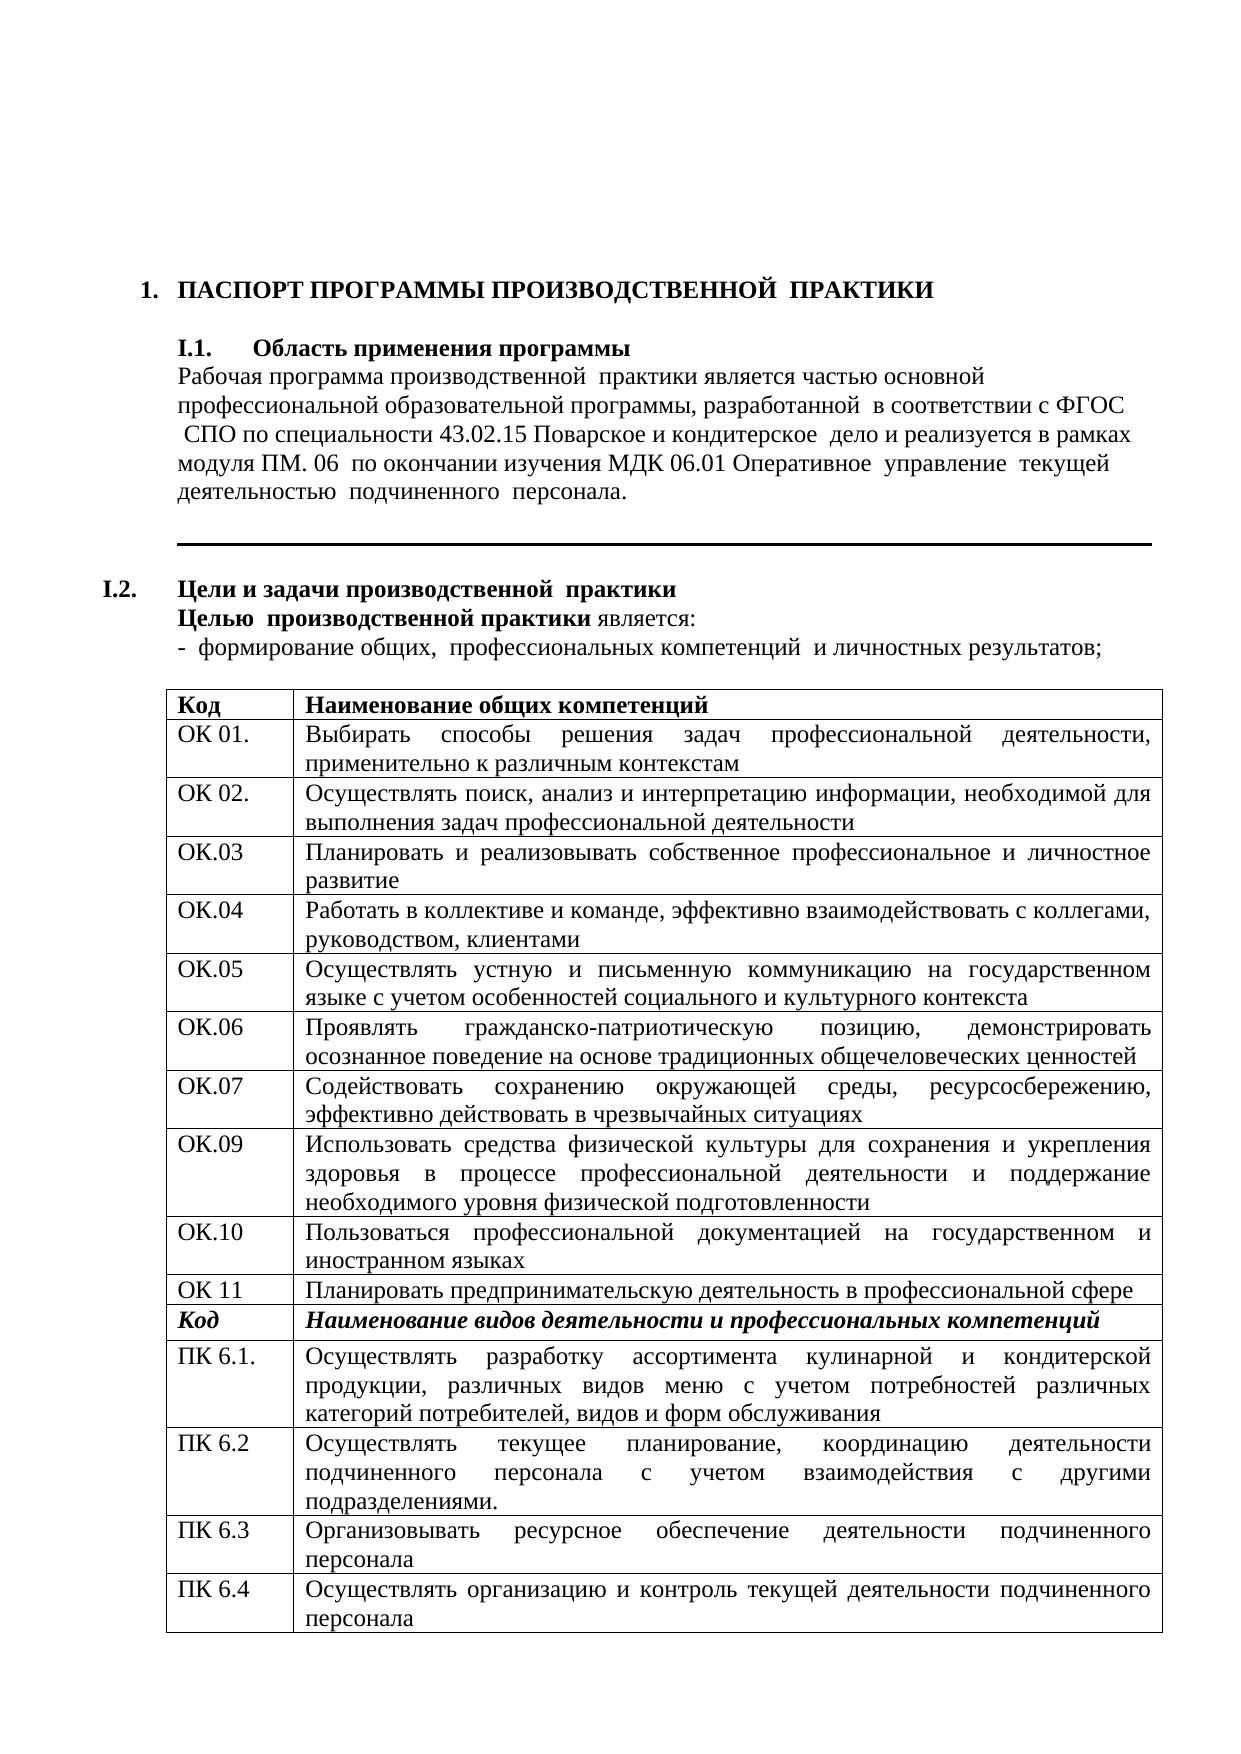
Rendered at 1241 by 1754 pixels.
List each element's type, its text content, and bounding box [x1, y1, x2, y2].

table_cell ПК 6.2 [167, 1428, 293, 1514]
table_cell ОК 01. [167, 720, 293, 777]
table_cell Осуществлять поиск, анализ и интерпретацию информации, необходимой для выполнения задач профессиональной деятельности [294, 778, 1162, 836]
text Рабочая программа производственной практики является частью основной профессиональной образовательной программы, разработанной в соответствии с ФГОС [177, 361, 1152, 419]
table_cell ОК 02. [167, 778, 293, 836]
text Целью производственной практики является: [177, 603, 1152, 632]
list Область применения программы [177, 333, 1152, 361]
table_cell Осуществлять разработку ассортимента кулинарной и кондитерской продукции, различных видов меню с учетом потребностей различных категорий потребителей, видов и форм обслуживания [294, 1341, 1162, 1427]
table_cell Проявлять гражданско-патриотическую позицию, демонстрировать осознанное поведение на основе традиционных общечеловеческих ценностей [294, 1012, 1162, 1070]
table_cell Код [167, 1305, 293, 1340]
table_cell Осуществлять устную и письменную коммуникацию на государственном языке с учетом особенностей социального и культурного контекста [294, 954, 1162, 1011]
table_cell ПК 6.4 [167, 1574, 293, 1632]
table_cell Выбирать способы решения задач профессиональной деятельности, применительно к различным контекстам [294, 720, 1162, 777]
table_cell Работать в коллективе и команде, эффективно взаимодействовать с коллегами, руководством, клиентами [294, 895, 1162, 953]
list Цели и задачи производственной практики [102, 574, 1152, 603]
table_cell ПК 6.3 [167, 1516, 293, 1573]
table_cell ОК.07 [167, 1071, 293, 1128]
table_cell ОК.09 [167, 1129, 293, 1216]
table_header Наименование общих компетенций [294, 690, 1162, 718]
table_cell ОК.10 [167, 1217, 293, 1274]
table_cell Содействовать сохранению окружающей среды, ресурсосбережению, эффективно действовать в чрезвычайных ситуациях [294, 1071, 1162, 1128]
table_cell Использовать средства физической культуры для сохранения и укрепления здоровья в процессе профессиональной деятельности и поддержание необходимого уровня физической подготовленности [294, 1129, 1162, 1216]
table_cell ОК.06 [167, 1012, 293, 1070]
table_cell Организовывать ресурсное обеспечение деятельности подчиненного персонала [294, 1516, 1162, 1573]
table_cell Пользоваться профессиональной документацией на государственном и иностранном языках [294, 1217, 1162, 1274]
text СПО по специальности 43.02.15 Поварское и кондитерское дело и реализуется в рамках модуля ПМ. 06 по окончании изучения МДК 06.01 Оперативное управление текущей деятельностью подчиненного персонала. [177, 419, 1152, 543]
table_cell ОК.05 [167, 954, 293, 1011]
text - формирование общих, профессиональных компетенций и личностных результатов; [177, 632, 1152, 661]
table_cell Наименование видов деятельности и профессиональных компетенций [294, 1305, 1162, 1340]
table_cell ПК 6.1. [167, 1341, 293, 1427]
table_cell Осуществлять текущее планирование, координацию деятельности подчиненного персонала с учетом взаимодействия с другими подразделениями. [294, 1428, 1162, 1514]
table_header Код [167, 690, 293, 718]
table_cell Планировать предпринимательскую деятельность в профессиональной сфере [294, 1275, 1162, 1304]
table_cell ОК.04 [167, 895, 293, 953]
table_cell Осуществлять организацию и контроль текущей деятельности подчиненного персонала [294, 1574, 1162, 1632]
list ПАСПОРТ ПРОГРАММЫ ПРОИЗВОДСТВЕННОЙ ПРАКТИКИ [140, 275, 1152, 304]
table_cell ОК 11 [167, 1275, 293, 1304]
table_cell Планировать и реализовывать собственное профессиональное и личностное развитие [294, 837, 1162, 894]
table_cell ОК.03 [167, 837, 293, 894]
